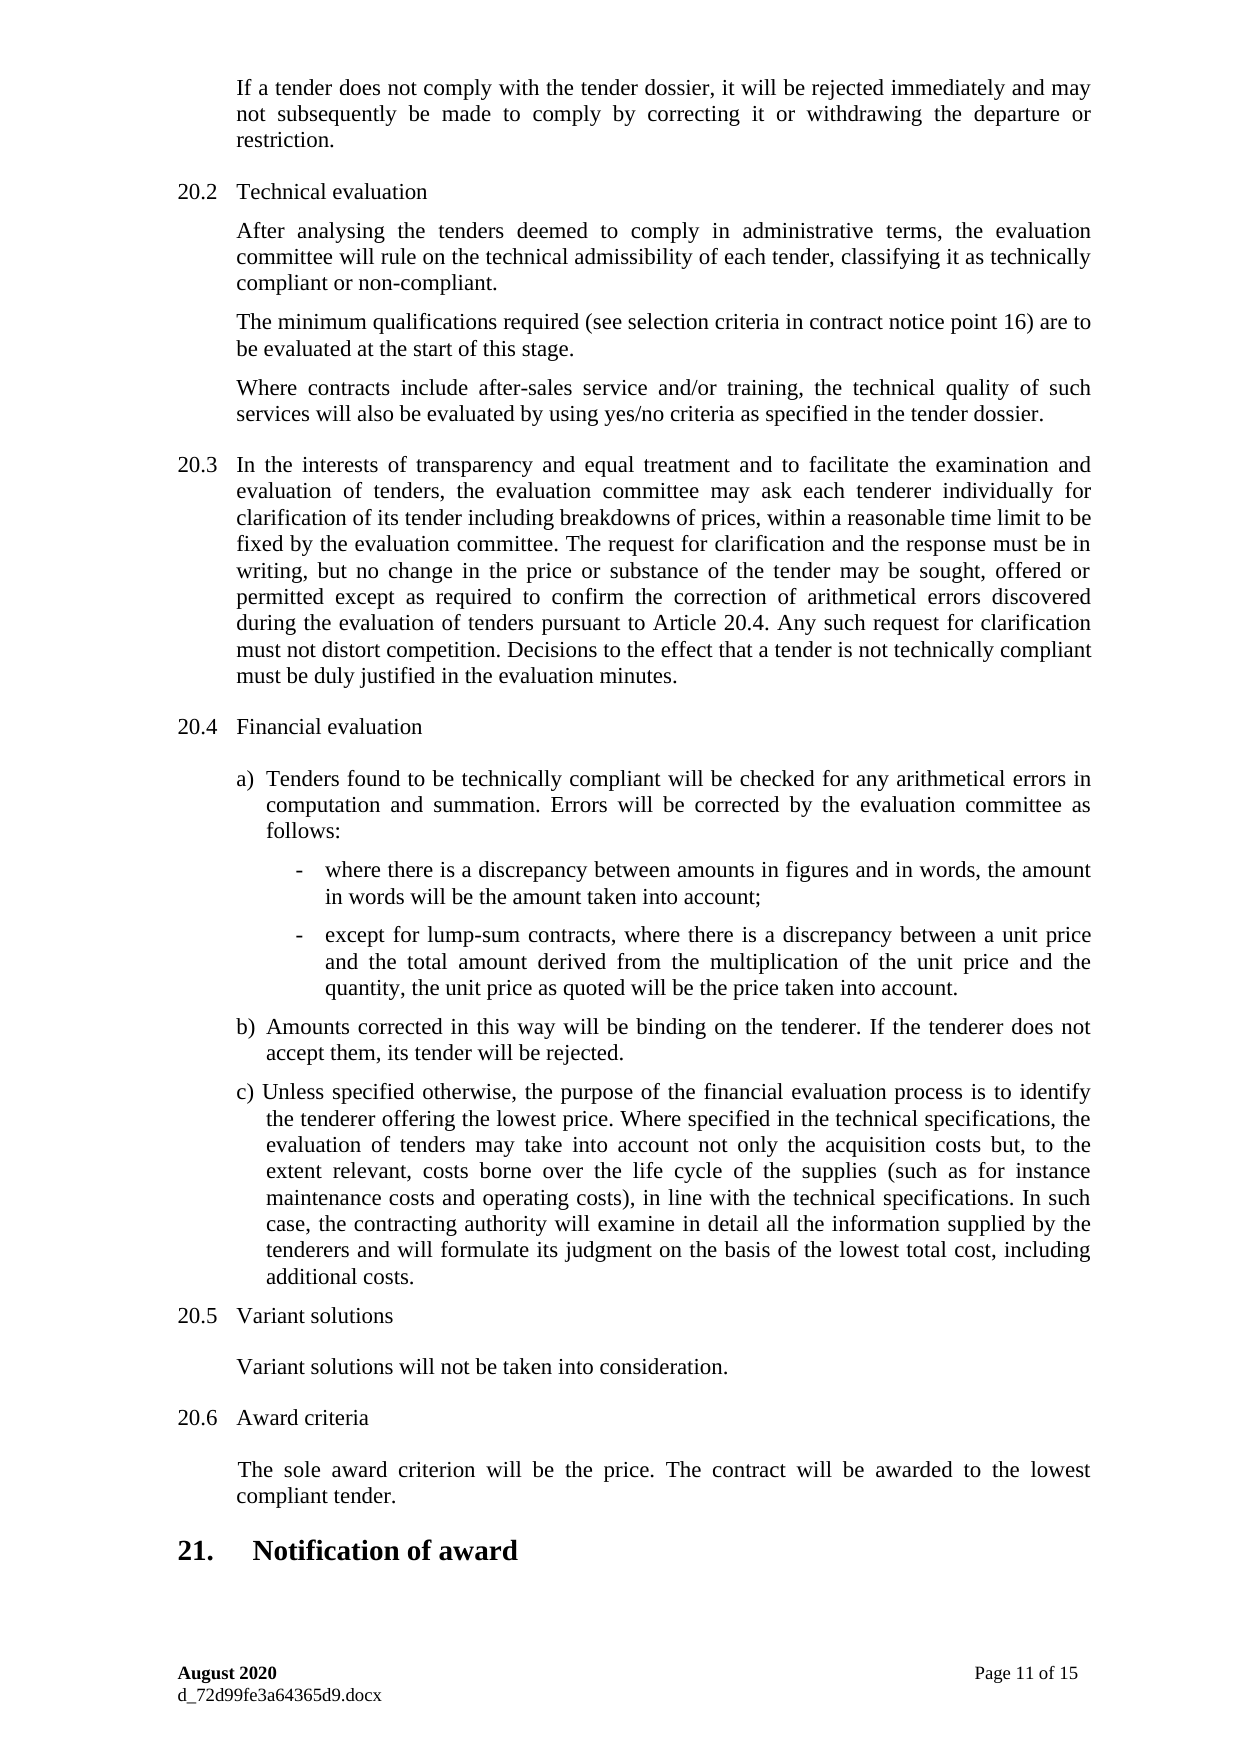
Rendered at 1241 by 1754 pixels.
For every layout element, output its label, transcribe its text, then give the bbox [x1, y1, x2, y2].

text - except for lump-sum contracts, where there is a discrepancy between a unit price and the total amount derived from the multiplication of the unit price and the quantity, the unit price as quoted will be the price taken into account. [295, 922, 1092, 1001]
text Variant solutions will not be taken into consideration. [236, 1353, 1092, 1379]
text After analysing the tenders deemed to comply in administrative terms, the evaluation committee will rule on the technical admissibility of each tender, classifying it as technically compliant or non-compliant. [236, 217, 1092, 296]
text b) Amounts corrected in this way will be binding on the tenderer. If the tenderer does not accept them, its tender will be rejected. [236, 1013, 1092, 1066]
subtitle 20.2 Technical evaluation [177, 178, 1092, 204]
text a) Tenders found to be technically compliant will be checked for any arithmetical errors in computation and summation. Errors will be corrected by the evaluation committee as follows: [236, 765, 1092, 844]
subtitle 20.4 Financial evaluation [177, 713, 1092, 740]
subtitle 20.3 In the interests of transparency and equal treatment and to facilitate the examination and evaluation of tenders, the evaluation committee may ask each tenderer individually for clarification of its tender including breakdowns of prices, within a reasonable time limit to be fixed by the evaluation committee. The request for clarification and the response must be in writing, but no change in the price or substance of the tender may be sought, offered or permitted except as required to confirm the correction of arithmetical errors discovered during the evaluation of tenders pursuant to Article 20.4. Any such request for clarification must not distort competition. Decisions to the effect that a tender is not technically compliant must be duly justified in the evaluation minutes. [177, 451, 1092, 688]
text If a tender does not comply with the tender dossier, it will be rejected immediately and may not subsequently be made to comply by correcting it or withdrawing the departure or restriction. [236, 74, 1092, 153]
subtitle 20.6 Award criteria [177, 1404, 1092, 1431]
subtitle 20.5 Variant solutions [177, 1302, 1092, 1328]
text - where there is a discrepancy between amounts in figures and in words, the amount in words will be the amount taken into account; [295, 856, 1092, 909]
subtitle The minimum qualifications required (see selection criteria in contract notice point 16) are to be evaluated at the start of this stage. [236, 308, 1092, 361]
text The sole award criterion will be the price. The contract will be awarded to the lowest compliant tender. [236, 1456, 1092, 1508]
text 21. Notification of award [177, 1533, 1092, 1567]
text Where contracts include after-sales service and/or training, the technical quality of such services will also be evaluated by using yes/no criteria as specified in the tender dossier. [236, 373, 1092, 426]
text c) Unless specified otherwise, the purpose of the financial evaluation process is to identify the tenderer offering the lowest price. Where specified in the technical specifications, the evaluation of tenders may take into account not only the acquisition costs but, to the extent relevant, costs borne over the life cycle of the supplies (such as for instance maintenance costs and operating costs), in line with the technical specifications. In such case, the contracting authority will examine in detail all the information supplied by the tenderers and will formulate its judgment on the basis of the lowest total cost, including additional costs. [236, 1078, 1092, 1289]
